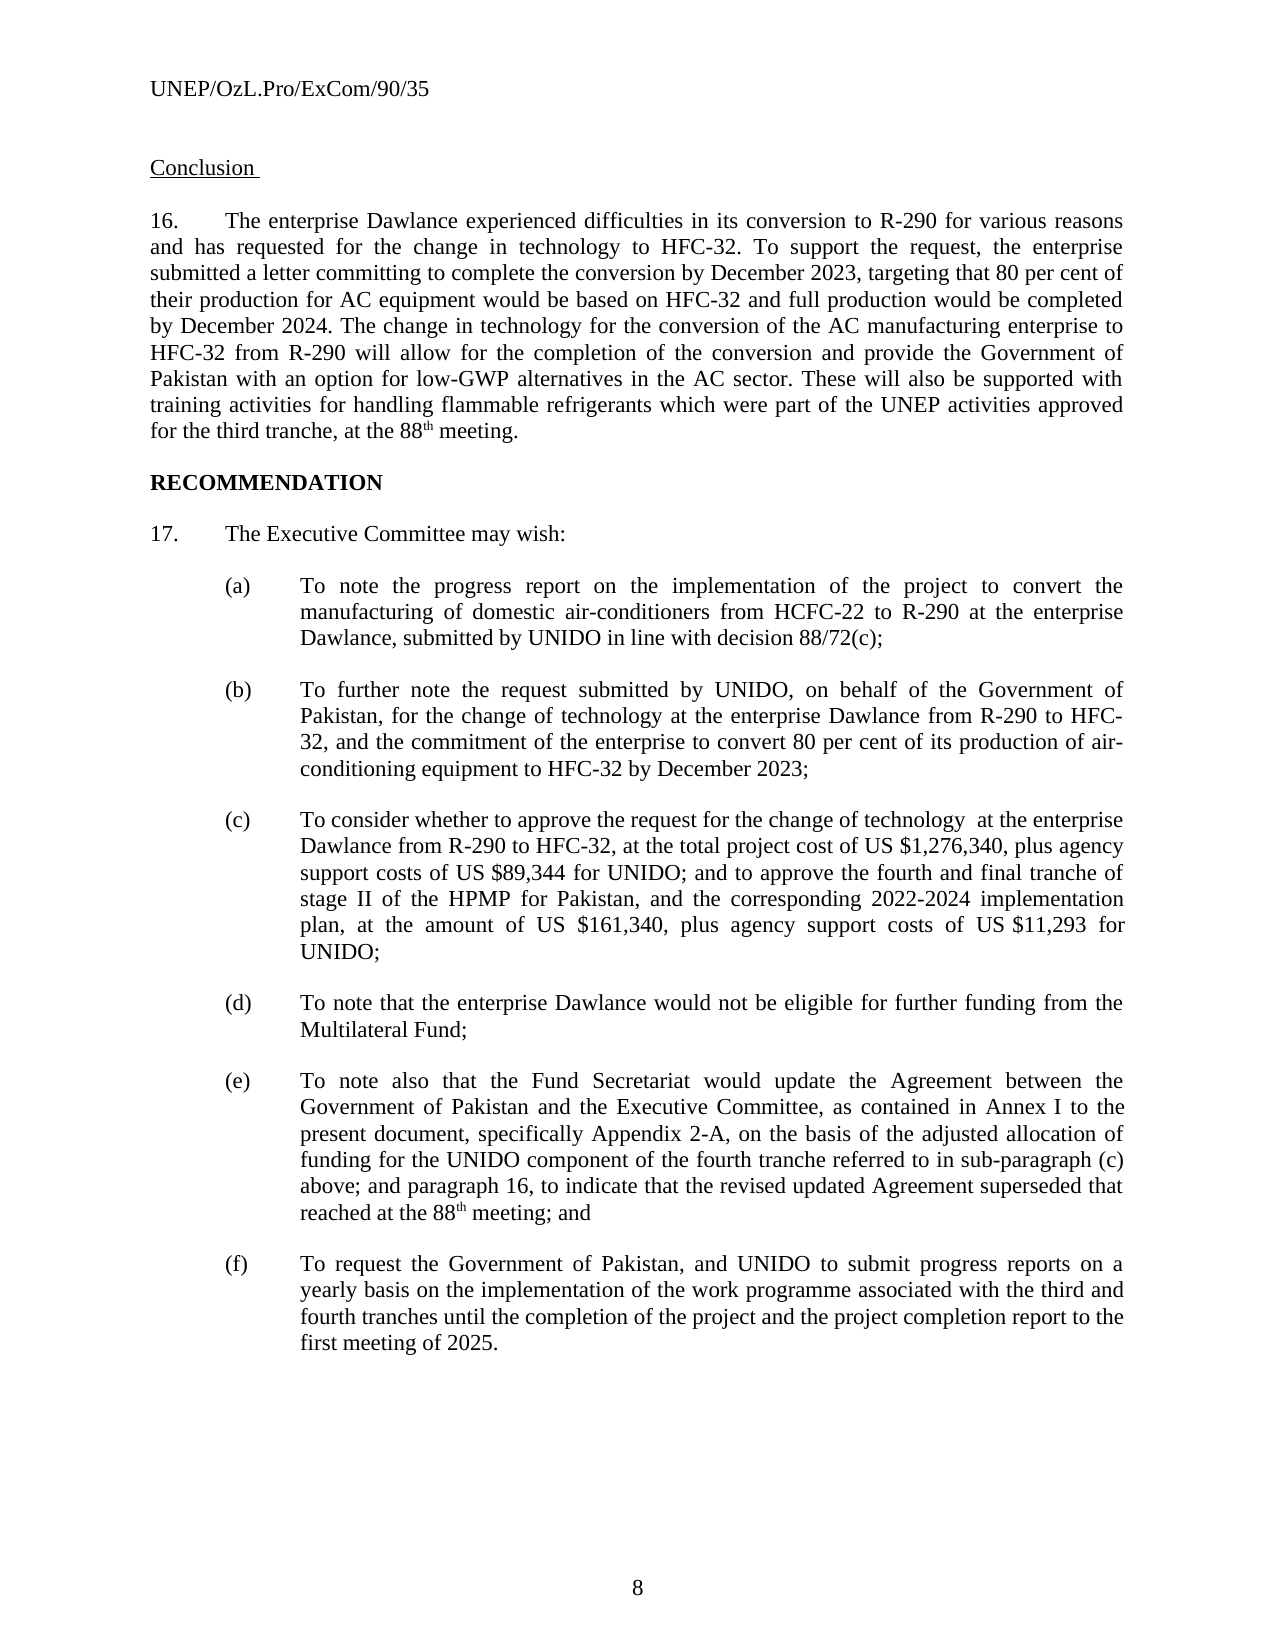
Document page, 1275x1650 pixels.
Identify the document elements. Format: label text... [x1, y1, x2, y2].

text RECOMMENDATION [150, 469, 1125, 495]
subtitle To further note the request submitted by UNIDO, on behalf of the Government of Pakistan, for the change of technology at the enterprise Dawlance from R-290 to HFC-32, and the commitment of the enterprise to convert 80 per cent of its production of air-conditioning equipment to HFC-32 by December 2023; [225, 676, 1125, 781]
subtitle To note also that the Fund Secretariat would update the Agreement between the Government of Pakistan and the Executive Committee, as contained in Annex I to the present document, specifically Appendix 2-A, on the basis of the adjusted allocation of funding for the UNIDO component of the fourth tranche referred to in sub-paragraph (c) above; and paragraph 16, to indicate that the revised updated Agreement superseded that reached at the 88th meeting; and [225, 1067, 1125, 1225]
subtitle To note the progress report on the implementation of the project to convert the manufacturing of domestic air-conditioners from HCFC-22 to R-290 at the enterprise Dawlance, submitted by UNIDO in line with decision 88/72(c); [225, 572, 1125, 651]
subtitle The enterprise Dawlance experienced difficulties in its conversion to R-290 for various reasons and has requested for the change in technology to HFC-32. To support the request, the enterprise submitted a letter committing to complete the conversion by December 2023, targeting that 80 per cent of their production for AC equipment would be based on HFC-32 and full production would be completed by December 2024. The change in technology for the conversion of the AC manufacturing enterprise to HFC-32 from R-290 will allow for the completion of the conversion and provide the Government of Pakistan with an option for low-GWP alternatives in the AC sector. These will also be supported with training activities for handling flammable refrigerants which were part of the UNEP activities approved for the third tranche, at the 88th meeting. [150, 207, 1125, 444]
subtitle To consider whether to approve the request for the change of technology at the enterprise Dawlance from R-290 to HFC-32, at the total project cost of US $1,276,340, plus agency support costs of US $89,344 for UNIDO; and to approve the fourth and final tranche of stage II of the HPMP for Pakistan, and the corresponding 2022-2024 implementation plan, at the amount of US $161,340, plus agency support costs of US $11,293 for UNIDO; [225, 806, 1125, 964]
subtitle The Executive Committee may wish: [150, 520, 1125, 547]
text Conclusion [150, 154, 1125, 180]
subtitle To note that the enterprise Dawlance would not be eligible for further funding from the Multilateral Fund; [225, 989, 1125, 1042]
subtitle To request the Government of Pakistan, and UNIDO to submit progress reports on a yearly basis on the implementation of the work programme associated with the third and fourth tranches until the completion of the project and the project completion report to the first meeting of 2025. [225, 1250, 1125, 1356]
